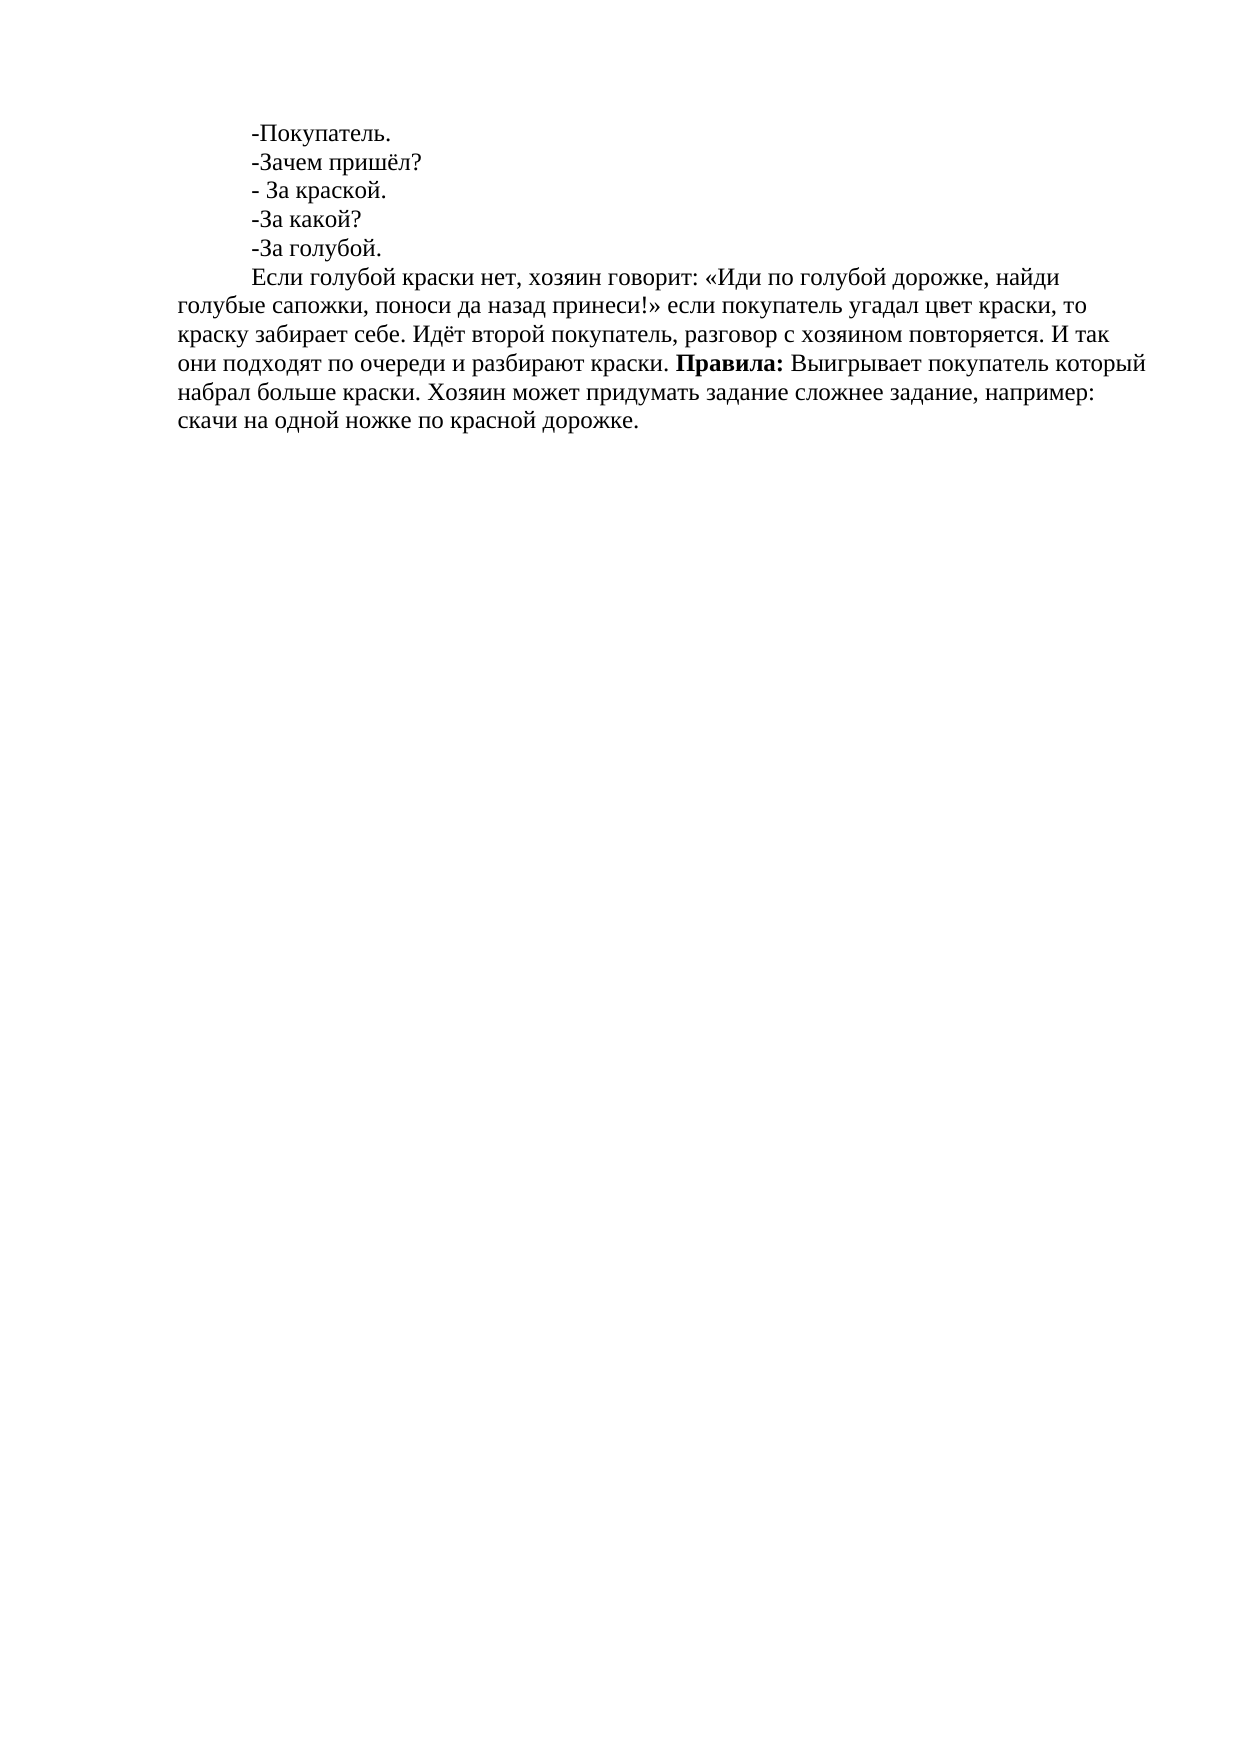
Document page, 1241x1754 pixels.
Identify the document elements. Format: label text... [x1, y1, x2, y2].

text - За краской. [177, 176, 1152, 204]
text -Покупатель. [177, 118, 1152, 147]
text -Зачем пришёл? [177, 147, 1152, 176]
text Если голубой краски нет, хозяин говорит: «Иди по голубой дорожке, найди голубые сапожки, поноси да назад принеси!» если покупатель угадал цвет краски, то краску забирает себе. Идёт второй покупатель, разговор с хозяином повторяется. И так они подходят по очереди и разбирают краски. Правила: Выигрывает покупатель который набрал больше краски. Хозяин может придумать задание сложнее задание, например: скачи на одной ножке по красной дорожке. [177, 262, 1152, 434]
text -За голубой. [177, 233, 1152, 262]
text -За какой? [177, 204, 1152, 233]
